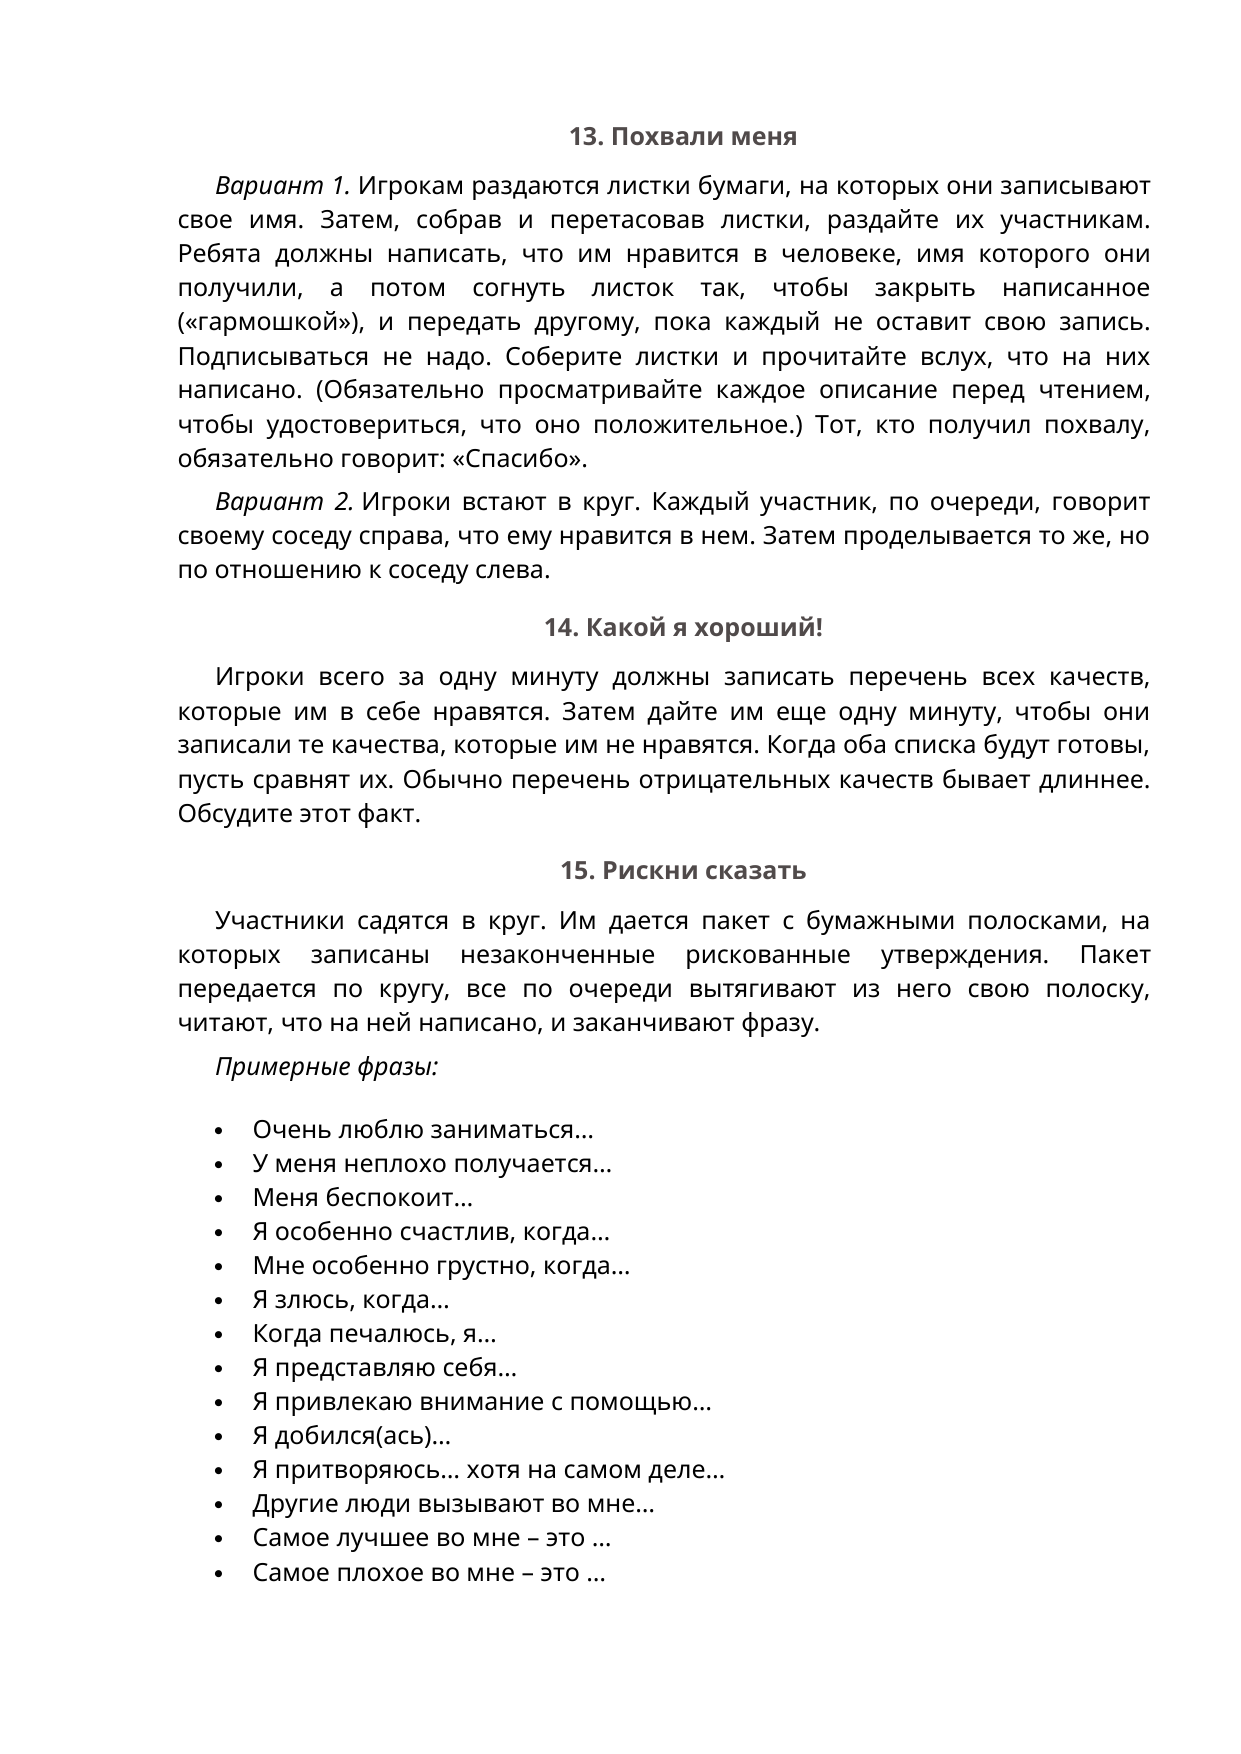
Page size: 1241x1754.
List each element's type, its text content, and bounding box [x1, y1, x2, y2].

text Примерные фразы: [177, 1048, 1152, 1082]
list Самое лучшее во мне – это … [215, 1520, 1152, 1554]
list Я злюсь, когда… [215, 1282, 1152, 1316]
list Я притворяюсь… хотя на самом деле… [215, 1452, 1152, 1486]
text 14. Какой я хороший! [177, 609, 1152, 643]
list Очень люблю заниматься… [215, 1111, 1152, 1145]
text Участники садятся в круг. Им дается пакет с бумажными полосками, на которых записаны незаконченные рискованные утверждения. Пакет передается по кругу, все по очереди вытягивают из него свою полоску, читают, что на ней написано, и заканчивают фразу. [177, 902, 1152, 1039]
list Я представляю себя… [215, 1350, 1152, 1384]
list Мне особенно грустно, когда… [215, 1248, 1152, 1282]
list Меня беспокоит… [215, 1179, 1152, 1213]
list Я особенно счастлив, когда… [215, 1213, 1152, 1248]
text 13. Похвали меня [177, 118, 1152, 152]
list У меня неплохо получается… [215, 1145, 1152, 1179]
text Игроки всего за одну минуту должны записать перечень всех качеств, которые им в себе нравятся. Затем дайте им еще одну минуту, чтобы они записали те качества, которые им не нравятся. Когда оба списка будут готовы, пусть сравнят их. Обычно перечень отрицательных качеств бывает длиннее. Обсудите этот факт. [177, 659, 1152, 829]
text Вариант 1. Игрокам раздаются листки бумаги, на которых они записывают свое имя. Затем, собрав и перетасовав листки, раздайте их участникам. Ребята должны написать, что им нравится в человеке, имя которого они получили, а потом согнуть листок так, чтобы закрыть написанное («гармошкой»), и передать другому, пока каждый не оставит свою запись. Подписываться не надо. Соберите листки и прочитайте вслух, что на них написано. (Обязательно просматривайте каждое описание перед чтением, чтобы удостовериться, что оно положительное.) Тот, кто получил похвалу, обязательно говорит: «Спасибо». [177, 168, 1152, 474]
text 15. Рискни сказать [177, 853, 1152, 887]
text Вариант 2. Игроки встают в круг. Каждый участник, по очереди, говорит своему соседу справа, что ему нравится в нем. Затем проделывается то же, но по отношению к соседу слева. [177, 484, 1152, 586]
list Я добился(ась)… [215, 1418, 1152, 1452]
list Когда печалюсь, я… [215, 1316, 1152, 1350]
list Самое плохое во мне – это … [215, 1554, 1152, 1588]
list Другие люди вызывают во мне… [215, 1486, 1152, 1520]
list Я привлекаю внимание с помощью… [215, 1384, 1152, 1418]
